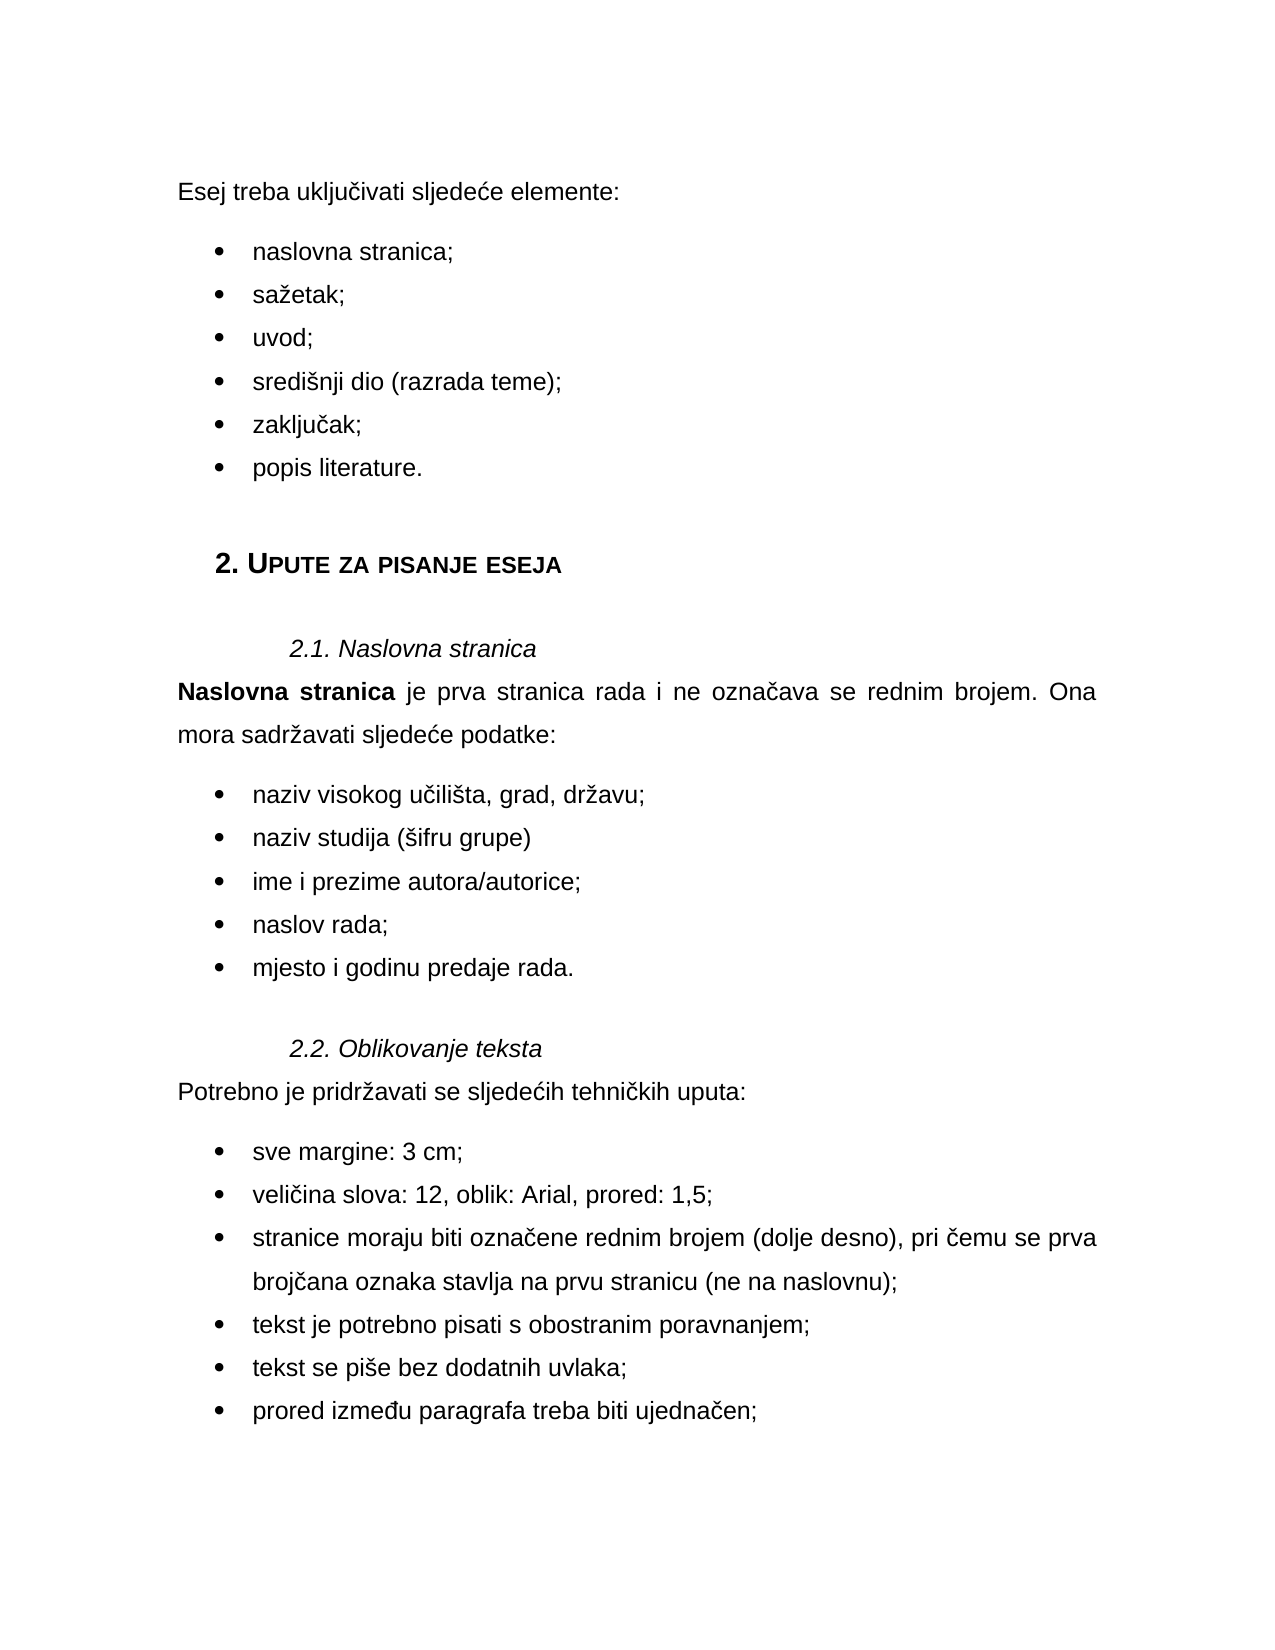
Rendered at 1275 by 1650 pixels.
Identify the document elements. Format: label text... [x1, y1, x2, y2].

list tekst se piše bez dodatnih uvlaka; [215, 1353, 1098, 1382]
list sažetak; [215, 280, 1098, 309]
list naziv visokog učilišta, grad, državu; [215, 780, 1098, 809]
list mjesto i godinu predaje rada. [215, 953, 1098, 982]
list tekst je potrebno pisati s obostranim poravnanjem; [215, 1309, 1098, 1338]
list naziv studija (šifru grupe) [215, 823, 1098, 852]
list naslovna stranica; [215, 237, 1098, 266]
list prored između paragrafa treba biti ujednačen; [215, 1396, 1098, 1425]
list sve margine: 3 cm; [215, 1137, 1098, 1166]
text Potrebno je pridržavati se sljedećih tehničkih uputa: [177, 1077, 1098, 1106]
list naslov rada; [215, 910, 1098, 939]
subtitle Upute za pisanje eseja [215, 546, 1098, 580]
list središnji dio (razrada teme); [215, 367, 1098, 396]
list zaključak; [215, 410, 1098, 439]
list ime i prezime autora/autorice; [215, 867, 1098, 896]
list uvod; [215, 323, 1098, 352]
subtitle Oblikovanje teksta [289, 1034, 1098, 1063]
text Naslovna stranica je prva stranica rada i ne označava se rednim brojem. Ona mora sadržavati sljedeće podatke: [177, 677, 1098, 749]
text Esej treba uključivati sljedeće elemente: [177, 177, 1098, 206]
list stranice moraju biti označene rednim brojem (dolje desno), pri čemu se prva brojčana oznaka stavlja na prvu stranicu (ne na naslovnu); [215, 1223, 1098, 1295]
list popis literature. [215, 453, 1098, 482]
subtitle Naslovna stranica [289, 634, 1098, 663]
list veličina slova: 12, oblik: Arial, prored: 1,5; [215, 1180, 1098, 1209]
